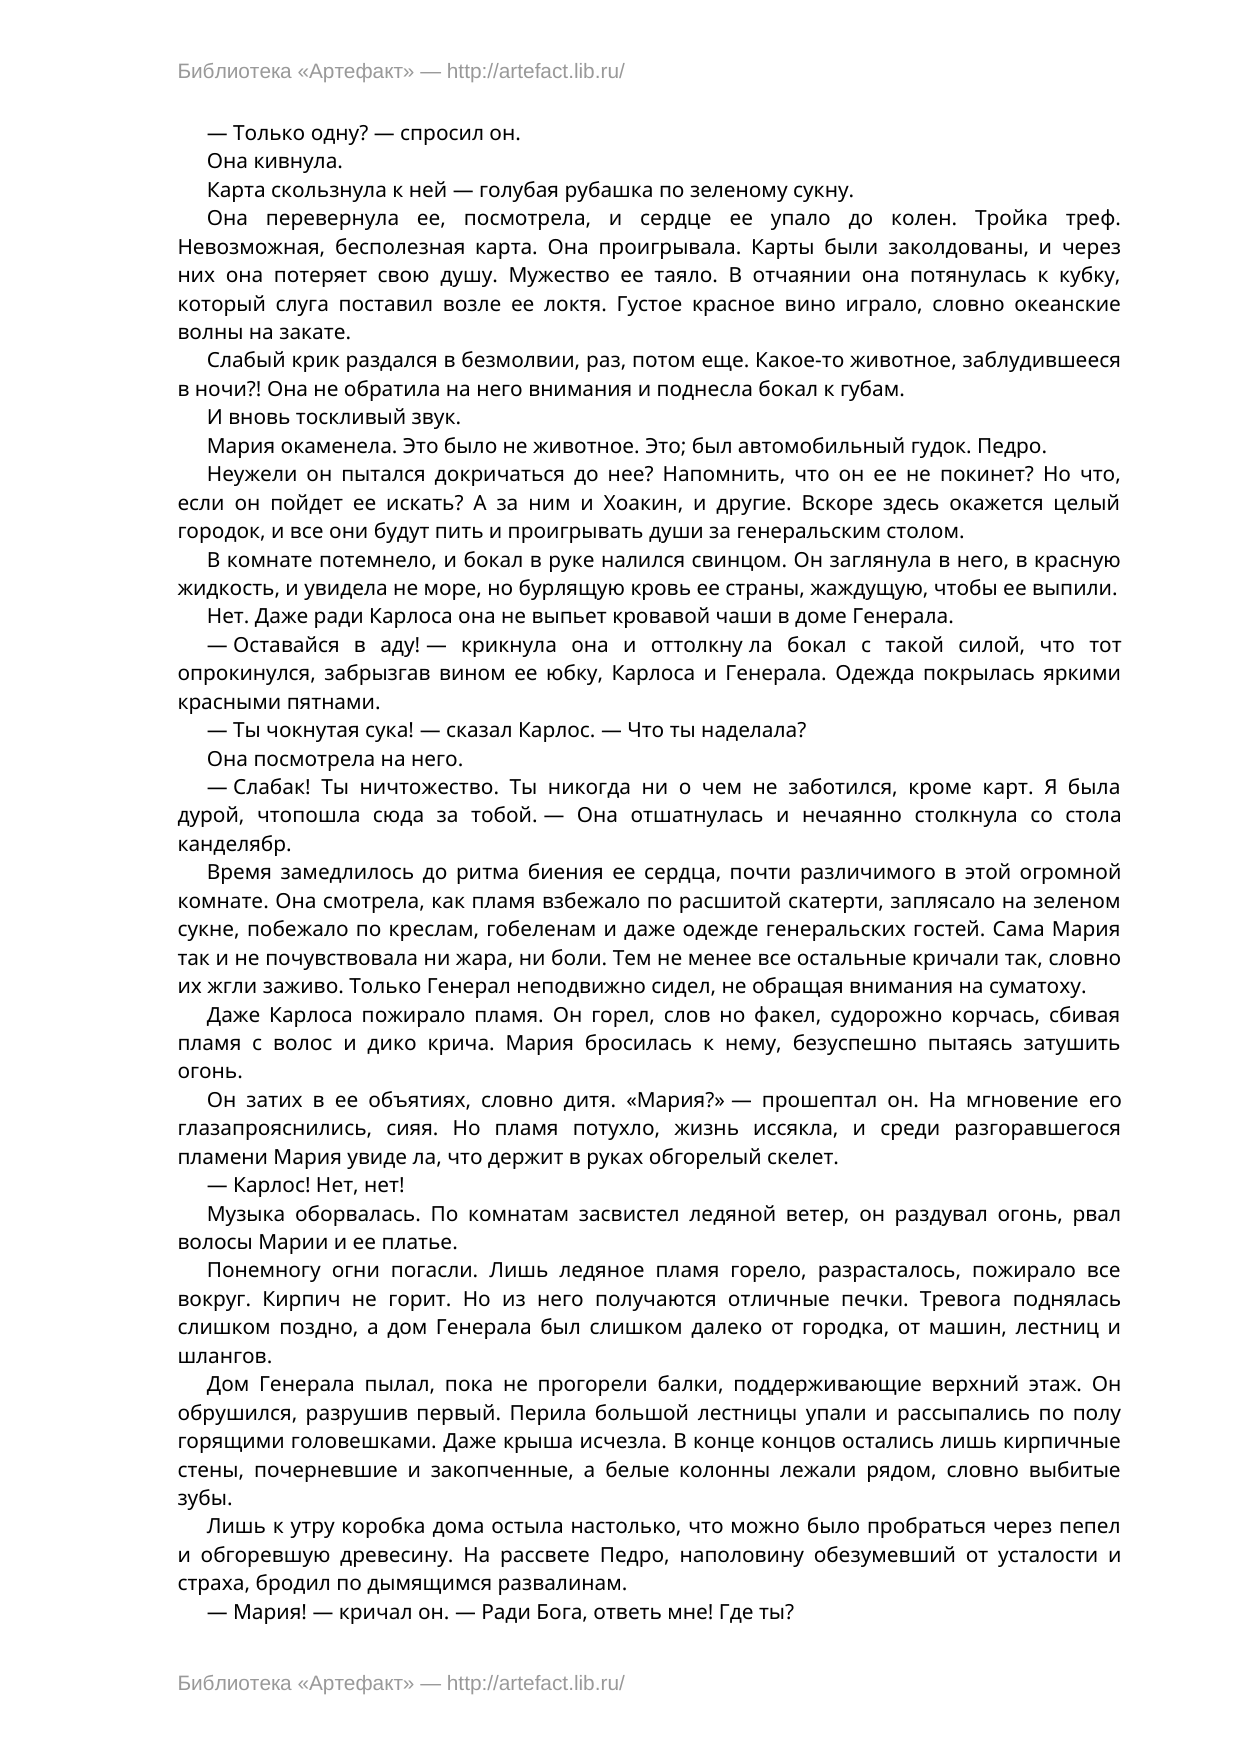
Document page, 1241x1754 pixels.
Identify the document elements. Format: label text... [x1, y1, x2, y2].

text — Слабак! Ты ничтожество. Ты никогда ни о чем не заботился, кроме карт. Я была дурой, чтопошла сюда за тобой. — Она отшатнулась и нечаянно столкнула со стола канделябр. [177, 772, 1122, 857]
text Он затих в ее объятиях, словно дитя. «Мария?» — прошептал он. На мгновение его глазапрояснились, сияя. Но пламя потухло, жизнь иссякла, и среди разгоравшегося пламени Мария увиде ла, что держит в руках обгорелый скелет. [177, 1085, 1122, 1170]
text В комнате потемнело, и бокал в руке налился свинцом. Он заглянула в него, в красную жидкость, и увидела не море, но бурлящую кровь ее страны, жаждущую, чтобы ее выпили. [177, 545, 1122, 602]
text Нет. Даже ради Карлоса она не выпьет кровавой чаши в доме Генерала. [177, 602, 1122, 630]
text Даже Карлоса пожирало пламя. Он горел, слов но факел, судорожно корчась, сбивая пламя с волос и дико крича. Мария бросилась к нему, безуспешно пытаясь затушить огонь. [177, 1000, 1122, 1085]
text И вновь тоскливый звук. [177, 402, 1122, 431]
text — Только одну? — спросил он. [177, 118, 1122, 147]
text — Карлос! Нет, нет! [177, 1170, 1122, 1199]
text Лишь к утру коробка дома остыла настолько, что можно было пробраться через пепел и обгоревшую древесину. На рассвете Педро, наполовину обезумевший от усталости и страха, бродил по дымящимся развалинам. [177, 1512, 1122, 1597]
text Карта скользнула к ней — голубая рубашка по зеленому сукну. [177, 175, 1122, 203]
text Она кивнула. [177, 147, 1122, 175]
text Дом Генерала пылал, пока не прогорели балки, поддерживающие верхний этаж. Он обрушился, разрушив первый. Перила большой лестницы упали и рассыпались по полу горящими головешками. Даже крыша исчезла. В конце концов остались лишь кирпичные стены, почерневшие и закопченные, а белые колонны лежали рядом, словно выбитые зубы. [177, 1369, 1122, 1512]
text Понемногу огни погасли. Лишь ледяное пламя горело, разрасталось, пожирало все вокруг. Кирпич не горит. Но из него получаются отличные печки. Тревога поднялась слишком поздно, а дом Генерала был слишком далеко от городка, от машин, лестниц и шлангов. [177, 1256, 1122, 1369]
text Музыка оборвалась. По комнатам засвистел ледяной ветер, он раздувал огонь, рвал волосы Марии и ее платье. [177, 1199, 1122, 1256]
text — Оставайся в аду! — крикнула она и оттолкну ла бокал с такой силой, что тот опрокинулся, забрызгав вином ее юбку, Карлоса и Генерала. Одежда покрылась яркими красными пятнами. [177, 630, 1122, 715]
text Слабый крик раздался в безмолвии, раз, потом еще. Какое-то животное, заблудившееся в ночи?! Она не обратила на него внимания и поднесла бокал к губам. [177, 346, 1122, 402]
text — Ты чокнутая сука! — сказал Карлос. — Что ты наделала? [177, 715, 1122, 744]
text Она перевернула ее, посмотрела, и сердце ее упало до колен. Тройка треф. Невозможная, бесполезная карта. Она проигрывала. Карты были заколдованы, и через них она потеряет свою душу. Мужество ее таяло. В отчаянии она потянулась к кубку, который слуга поставил возле ее локтя. Густое красное вино играло, словно океанские волны на закате. [177, 203, 1122, 346]
text Мария окаменела. Это было не животное. Это; был автомобильный гудок. Педро. [177, 431, 1122, 459]
text — Мария! — кричал он. — Ради Бога, ответь мне! Где ты? [177, 1597, 1122, 1625]
text Время замедлилось до ритма биения ее сердца, почти различимого в этой огромной комнате. Она смотрела, как пламя взбежало по расшитой скатерти, заплясало на зеленом сукне, побежало по креслам, гобеленам и даже одежде генеральских гостей. Сама Мария так и не почувствовала ни жара, ни боли. Тем не менее все остальные кричали так, словно их жгли заживо. Только Генерал неподвижно сидел, не обращая внимания на суматоху. [177, 857, 1122, 1000]
text Она посмотрела на него. [177, 744, 1122, 772]
text Неужели он пытался докричаться до нее? Напомнить, что он ее не покинет? Но что, если он пойдет ее искать? А за ним и Хоакин, и другие. Вскоре здесь окажется целый городок, и все они будут пить и проигрывать души за генеральским столом. [177, 459, 1122, 545]
